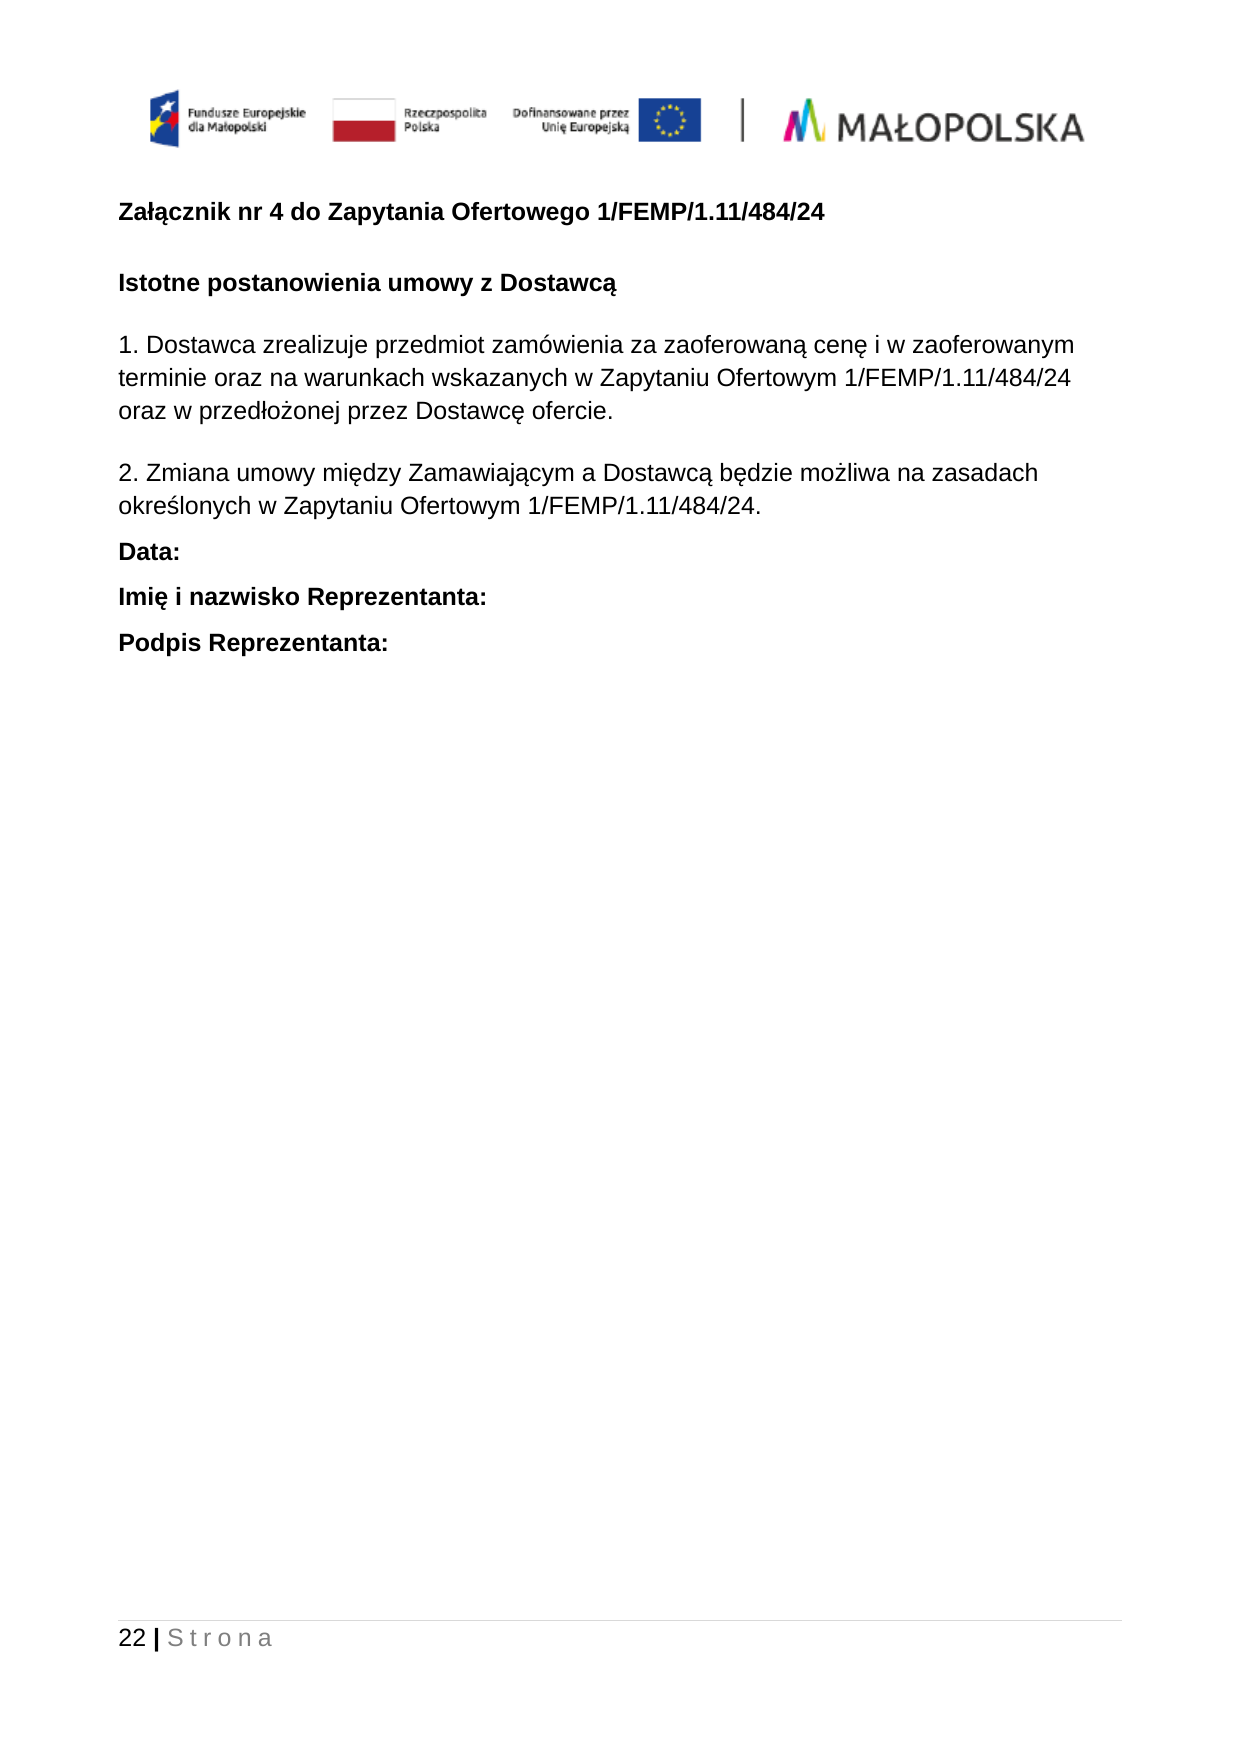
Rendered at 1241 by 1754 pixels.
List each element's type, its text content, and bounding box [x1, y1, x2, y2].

text 1. Dostawca zrealizuje przedmiot zamówienia za zaoferowaną cenę i w zaoferowanym terminie oraz na warunkach wskazanych w Zapytaniu Ofertowym 1/FEMP/1.11/484/24 oraz w przedłożonej przez Dostawcę ofercie. [118, 330, 1122, 424]
picture [118, 73, 1123, 160]
text Data: [118, 537, 1122, 565]
text Istotne postanowienia umowy z Dostawcą [118, 268, 1122, 296]
text Imię i nazwisko Reprezentanta: [118, 582, 1122, 611]
text 2. Zmiana umowy między Zamawiającym a Dostawcą będzie możliwa na zasadach określonych w Zapytaniu Ofertowym 1/FEMP/1.11/484/24. [118, 458, 1122, 520]
text Podpis Reprezentanta: [118, 628, 1122, 656]
subtitle Załącznik nr 4 do Zapytania Ofertowego 1/FEMP/1.11/484/24 [118, 197, 1122, 226]
